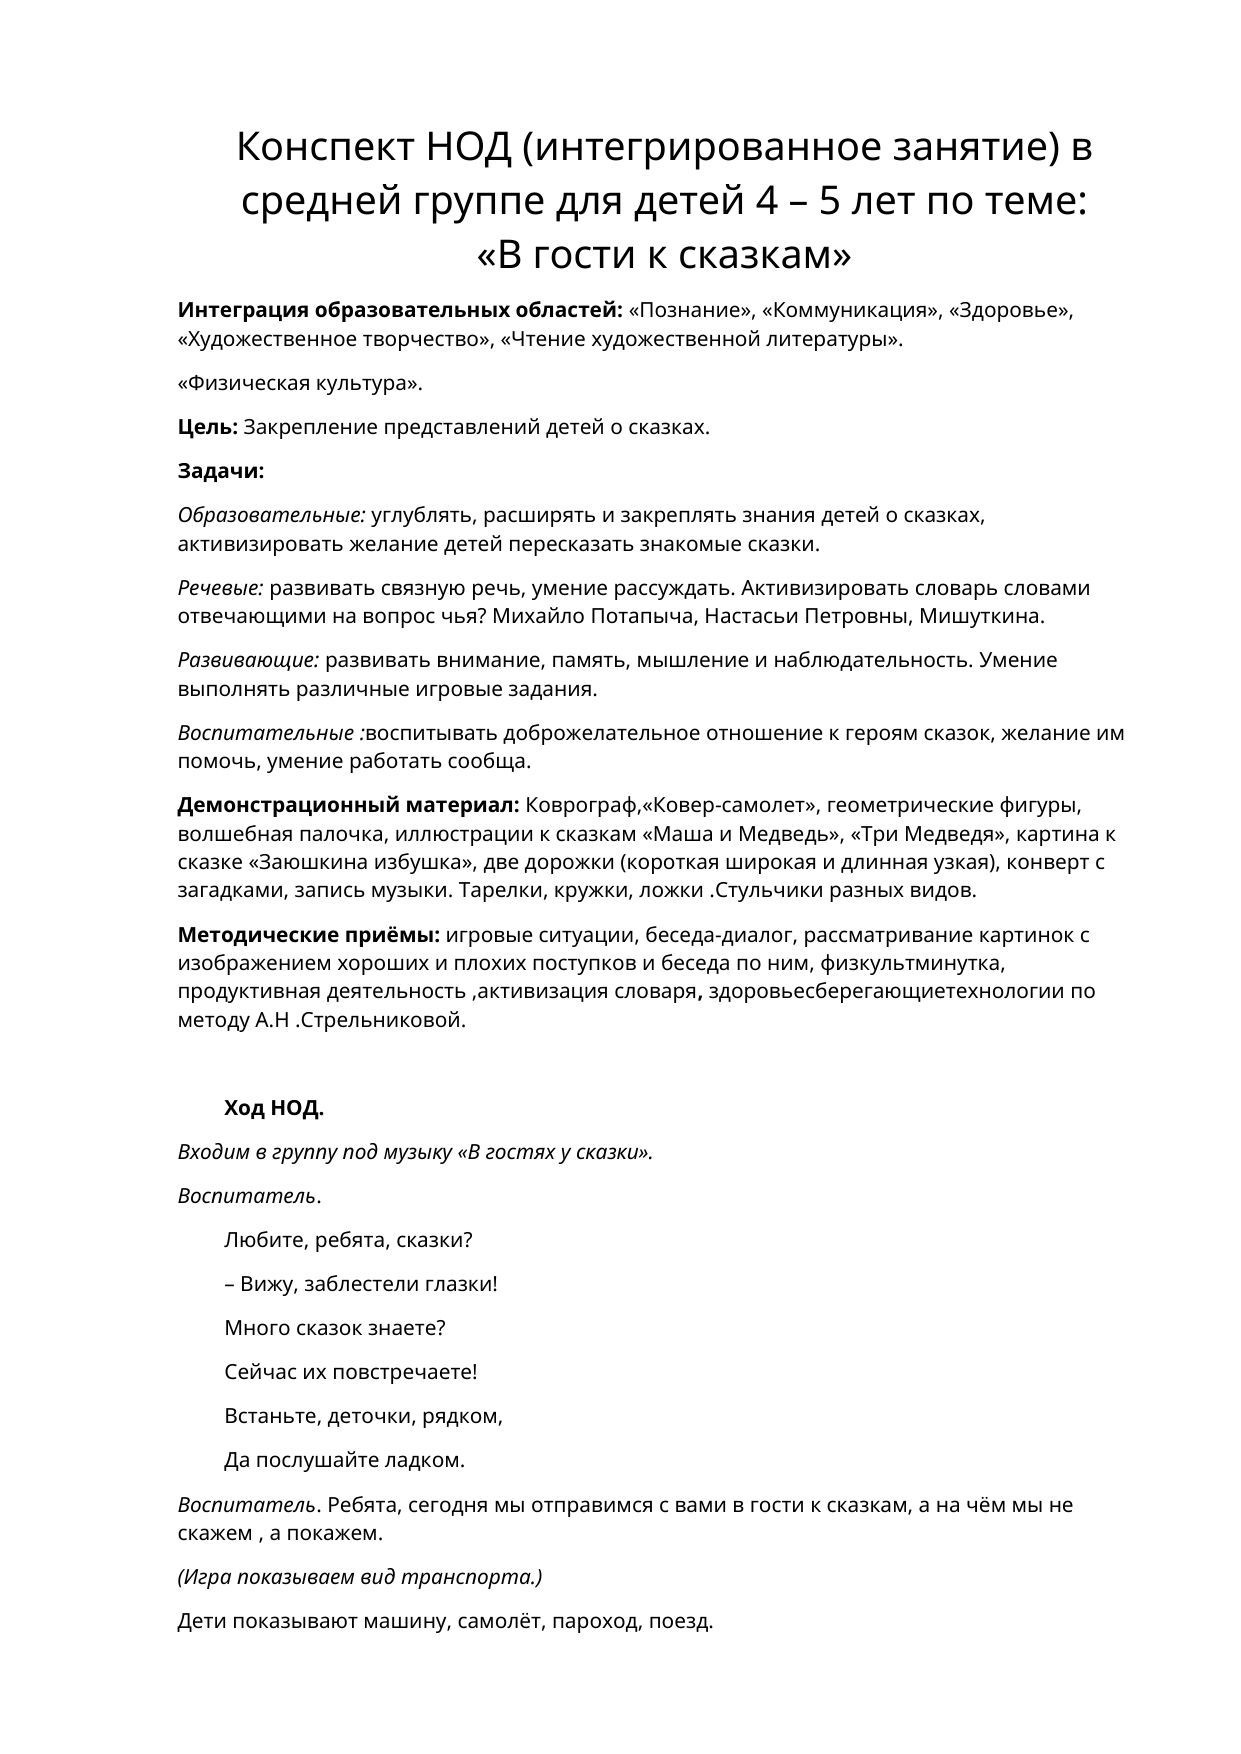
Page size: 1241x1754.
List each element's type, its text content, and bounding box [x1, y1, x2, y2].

text Речевые: развивать связную речь, умение рассуждать. Активизировать словарь словами отвечающими на вопрос чья? Михайло Потапыча, Настасьи Петровны, Мишуткина. [177, 573, 1152, 630]
text Сейчас их повстречаете! [224, 1357, 1152, 1386]
text Воспитательные :воспитывать доброжелательное отношение к героям сказок, желание им помочь, умение работать сообща. [177, 718, 1152, 775]
text Методические приёмы: игровые ситуации, беседа-диалог, рассматривание картинок с изображением хороших и плохих поступков и беседа по ним, физкультминутка, продуктивная деятельность ,активизация словаря, здоровьесберегающиетехнологии по методу А.Н .Стрельниковой. [177, 920, 1152, 1033]
text Много сказок знаете? [224, 1313, 1152, 1342]
text Да послушайте ладком. [224, 1446, 1152, 1474]
text «Физическая культура». [177, 368, 1152, 397]
text Конспект НОД (интегрированное занятие) в средней группе для детей 4 – 5 лет по теме: «В гости к сказкам» [177, 118, 1152, 280]
text Воспитатель. Ребята, сегодня мы отправимся с вами в гости к сказкам, а на чём мы не скажем , а покажем. [177, 1490, 1152, 1547]
text Встаньте, деточки, рядком, [224, 1402, 1152, 1430]
text Развивающие: развивать внимание, память, мышление и наблюдательность. Умение выполнять различные игровые задания. [177, 645, 1152, 702]
text Ход НОД. [224, 1093, 1152, 1122]
text Цель: Закрепление представлений детей о сказках. [177, 412, 1152, 441]
text Задачи: [177, 456, 1152, 485]
text Образовательные: углублять, расширять и закреплять знания детей о сказках, активизировать желание детей пересказать знакомые сказки. [177, 500, 1152, 557]
text (Игра показываем вид транспорта.) [177, 1562, 1152, 1591]
text Воспитатель. [177, 1181, 1152, 1210]
text – Вижу, заблестели глазки! [224, 1269, 1152, 1298]
text Дети показывают машину, самолёт, пароход, поезд. [177, 1606, 1152, 1635]
text Входим в группу под музыку «В гостях у сказки». [177, 1137, 1152, 1166]
text Демонстрационный материал: Коврограф,«Ковер-самолет», геометрические фигуры, волшебная палочка, иллюстрации к сказкам «Маша и Медведь», «Три Медведя», картина к сказке «Заюшкина избушка», две дорожки (короткая широкая и длинная узкая), конверт с загадками, запись музыки. Тарелки, кружки, ложки .Стульчики разных видов. [177, 790, 1152, 904]
text Интеграция образовательных областей: «Познание», «Коммуникация», «Здоровье», «Художественное творчество», «Чтение художественной литературы». [177, 296, 1152, 352]
text Любите, ребята, сказки? [224, 1225, 1152, 1254]
